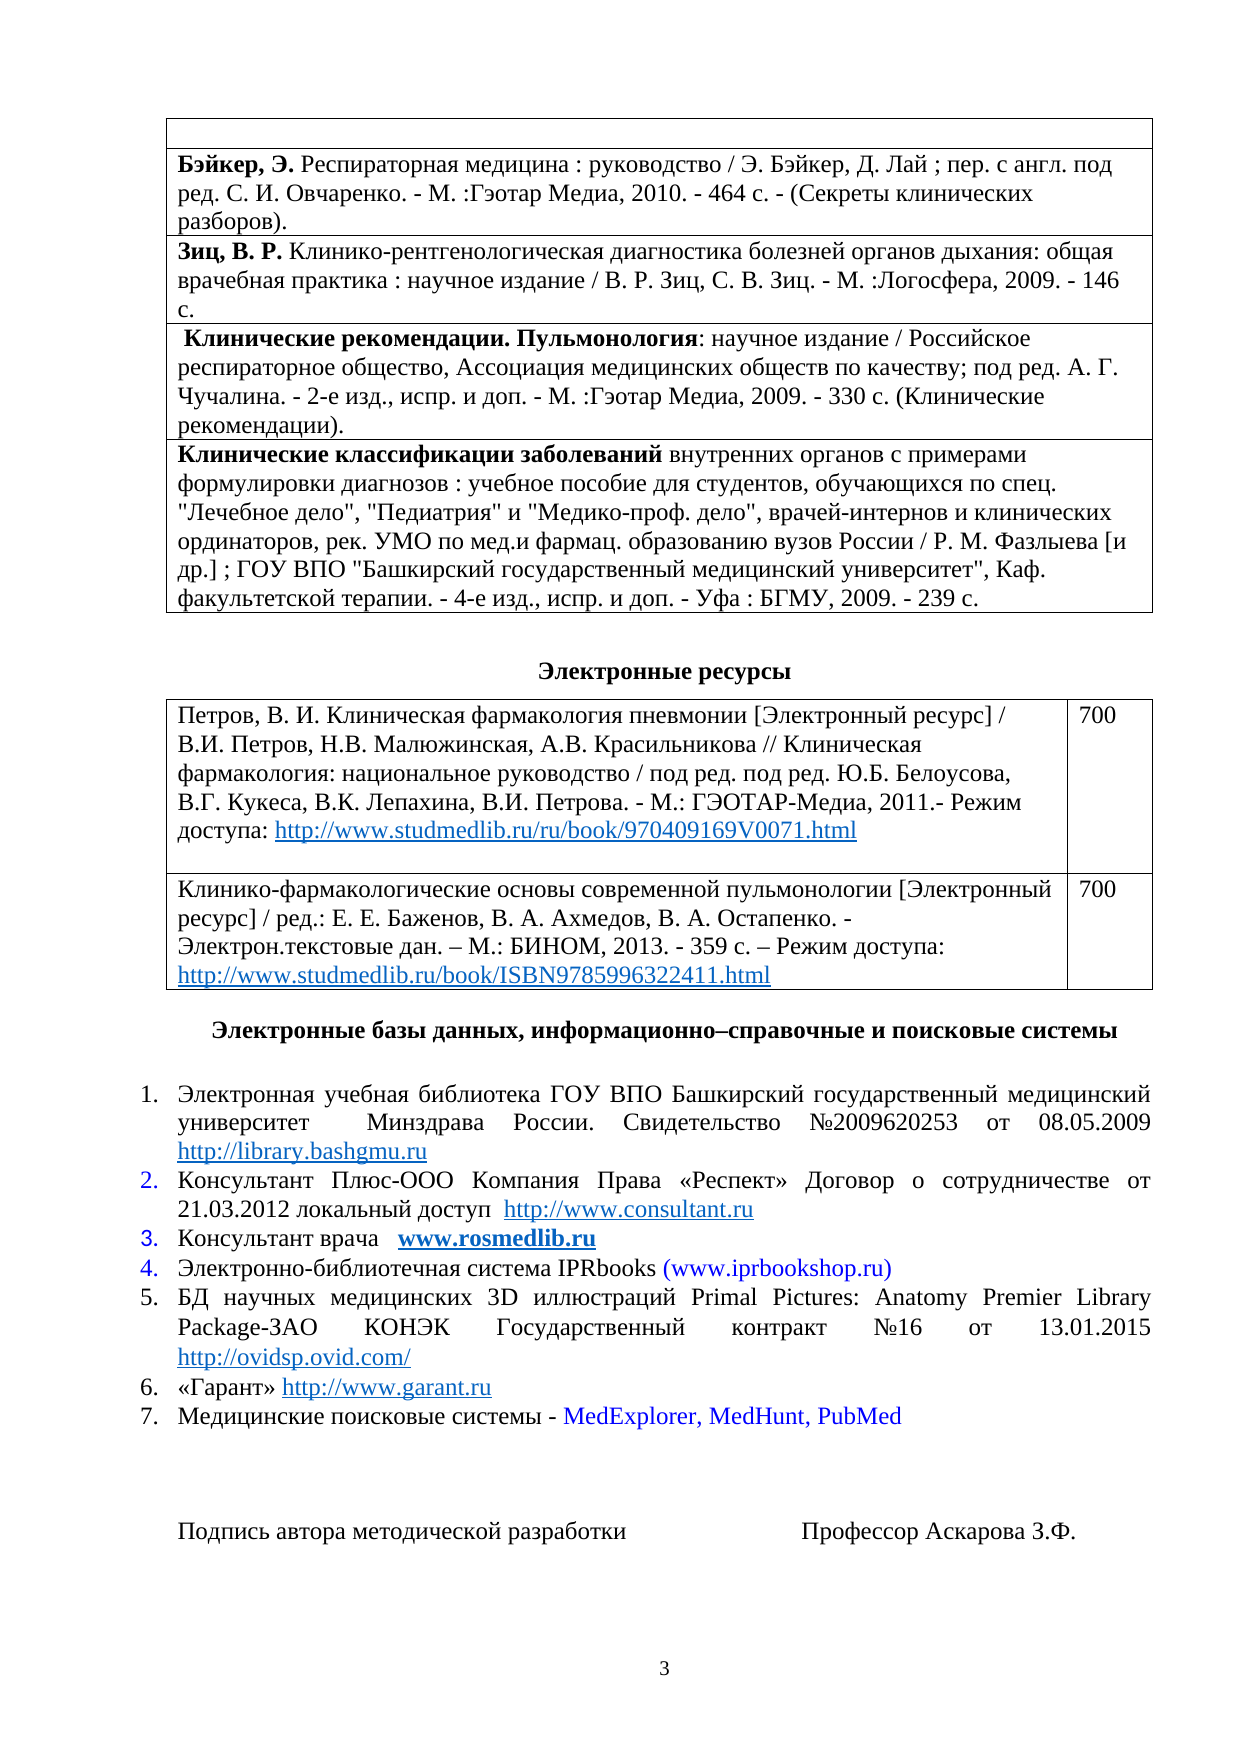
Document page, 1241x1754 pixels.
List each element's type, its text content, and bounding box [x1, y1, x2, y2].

list Электронная учебная библиотека ГОУ ВПО Башкирский государственный медицинский университет Минздрава России. Свидетельство №2009620253 от 08.05.2009 http://library.bashgmu.ru [140, 1079, 1152, 1165]
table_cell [167, 119, 1152, 148]
table_header Петров, В. И. Клиническая фармакология пневмонии [Электронный ресурс] / В.И. Петров, Н.В. Малюжинская, А.В. Красильникова // Клиническая фармакология: национальное руководство / под ред. под ред. Ю.Б. Белоусова, В.Г. Кукеса, В.К. Лепахина, В.И. Петрова. - M.: ГЭОТАР-Медиа, 2011.- Режим доступа: http://www.studmedlib.ru/ru/book/970409169V0071.html [167, 700, 1067, 873]
table_cell Клинико-фармакологические основы современной пульмонологии [Электронный ресурс] / ред.: Е. Е. Баженов, В. А. Ахмедов, В. А. Остапенко. - Электрон.текстовые дан. – М.: БИНОМ, 2013. - 359 с. – Режим доступа: http://www.studmedlib.ru/book/ISBN9785996322411.html [167, 874, 1067, 989]
list Медицинские поисковые системы - MedExplorer, MedHunt, PubMed [140, 1401, 1152, 1429]
text Подпись автора методической разработки Профессор Аскарова З.Ф. [177, 1516, 1152, 1544]
table_cell Бэйкер, Э. Респираторная медицина : руководство / Э. Бэйкер, Д. Лай ; пер. с англ. под ред. С. И. Овчаренко. - М. :Гэотар Медиа, 2010. - 464 с. - (Секреты клинических разборов). [167, 149, 1152, 235]
text Электронные ресурсы [177, 656, 1152, 685]
list «Гарант» http://www.garant.ru [140, 1372, 1152, 1401]
table_cell Зиц, В. Р. Клинико-рентгенологическая диагностика болезней органов дыхания: общая врачебная практика : научное издание / В. Р. Зиц, С. В. Зиц. - М. :Логосфера, 2009. - 146 с. [167, 236, 1152, 322]
table_header 700 [1068, 700, 1152, 873]
table_cell 700 [1068, 874, 1152, 989]
subtitle Электронные базы данных, информационно–справочные и поисковые системы [177, 1015, 1152, 1044]
list Консультант врача www.rosmedlib.ru [140, 1222, 1152, 1253]
table_cell Клинические классификации заболеваний внутренних органов с примерами формулировки диагнозов : учебное пособие для студентов, обучающихся по спец. "Лечебное дело", "Педиатрия" и "Медико-проф. дело", врачей-интернов и клинических ординаторов, рек. УМО по мед.и фармац. образованию вузов России / Р. М. Фазлыева [и др.] ; ГОУ ВПО "Башкирский государственный медицинский университет", Каф. факультетской терапии. - 4-е изд., испр. и доп. - Уфа : БГМУ, 2009. - 239 с. [167, 440, 1152, 612]
list Электронно-библиотечная система IPRbooks (www.iprbookshop.ru) [140, 1253, 1152, 1282]
list Консультант Плюс-ООО Компания Права «Респект» Договор о сотрудничестве от 21.03.2012 локальный доступ http://www.consultant.ru [140, 1165, 1152, 1222]
list БД научных медицинских 3D иллюстраций Primal Pictures: Anatomy Premier Library Package-ЗАО КОНЭК Государственный контракт №16 от 13.01.2015 http://ovidsp.ovid.com/ [140, 1282, 1152, 1371]
table_cell Клинические рекомендации. Пульмонология: научное издание / Российское респираторное общество, Ассоциация медицинских обществ по качеству; под ред. А. Г. Чучалина. - 2-е изд., испр. и доп. - М. :Гэотар Медиа, 2009. - 330 с. (Клинические рекомендации). [167, 324, 1152, 438]
